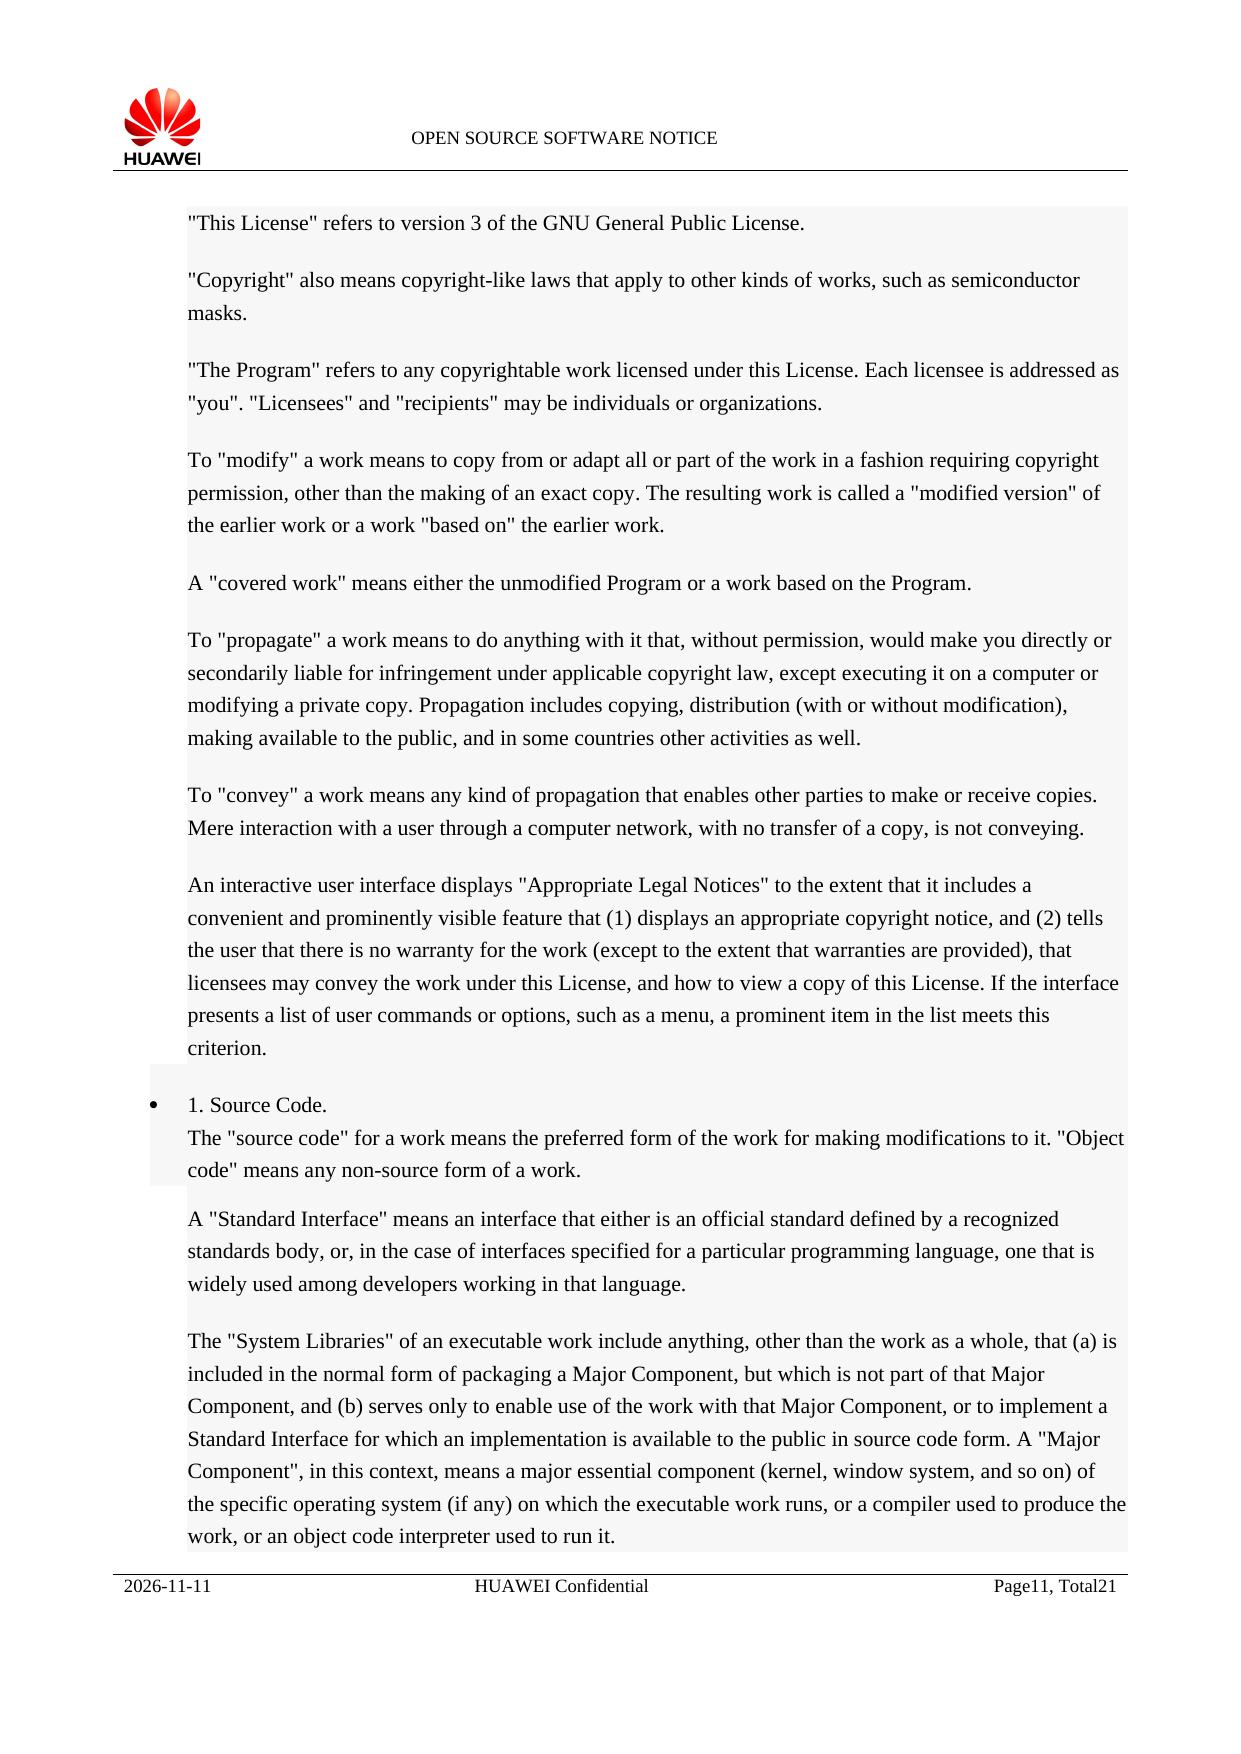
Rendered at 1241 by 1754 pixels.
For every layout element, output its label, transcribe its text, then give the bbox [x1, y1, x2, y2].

text The "System Libraries" of an executable work include anything, other than the work as a whole, that (a) is included in the normal form of packaging a Major Component, but which is not part of that Major Component, and (b) serves only to enable use of the work with that Major Component, or to implement a Standard Interface for which an implementation is available to the public in source code form. A "Major Component", in this context, means a major essential component (kernel, window system, and so on) of the specific operating system (if any) on which the executable work runs, or a compiler used to produce the work, or an object code interpreter used to run it. [187, 1324, 1128, 1552]
text "Copyright" also means copyright-like laws that apply to other kinds of works, such as semiconductor masks. [187, 264, 1128, 329]
text To "propagate" a work means to do anything with it that, without permission, would make you directly or secondarily liable for infringement under applicable copyright law, except executing it on a computer or modifying a private copy. Propagation includes copying, distribution (with or without modification), making available to the public, and in some countries other activities as well. [187, 624, 1128, 754]
text To "modify" a work means to copy from or adapt all or part of the work in a fashion requiring copyright permission, other than the making of an exact copy. The resulting work is called a "modified version" of the earlier work or a work "based on" the earlier work. [187, 444, 1128, 541]
text An interactive user interface displays "Appropriate Legal Notices" to the extent that it includes a convenient and prominently visible feature that (1) displays an appropriate copyright notice, and (2) tells the user that there is no warranty for the work (except to the extent that warranties are provided), that licensees may convey the work under this License, and how to view a copy of this License. If the interface presents a list of user commands or options, such as a menu, a prominent item in the list meets this criterion. [187, 869, 1128, 1064]
text "This License" refers to version 3 of the GNU General Public License. [187, 206, 1128, 239]
text To "convey" a work means any kind of propagation that enables other parties to make or receive copies. Mere interaction with a user through a computer network, with no transfer of a copy, is not conveying. [187, 779, 1128, 844]
text "The Program" refers to any copyrightable work licensed under this License. Each licensee is addressed as "you". "Licensees" and "recipients" may be individuals or organizations. [187, 354, 1128, 419]
text A "covered work" means either the unmodified Program or a work based on the Program. [187, 566, 1128, 599]
list 1. Source Code. The "source code" for a work means the preferred form of the work for making modifications to it. "Object code" means any non-source form of a work. [150, 1089, 1128, 1186]
text A "Standard Interface" means an interface that either is an official standard defined by a recognized standards body, or, in the case of interfaces specified for a particular programming language, one that is widely used among developers working in that language. [187, 1202, 1128, 1299]
picture [124, 88, 201, 165]
